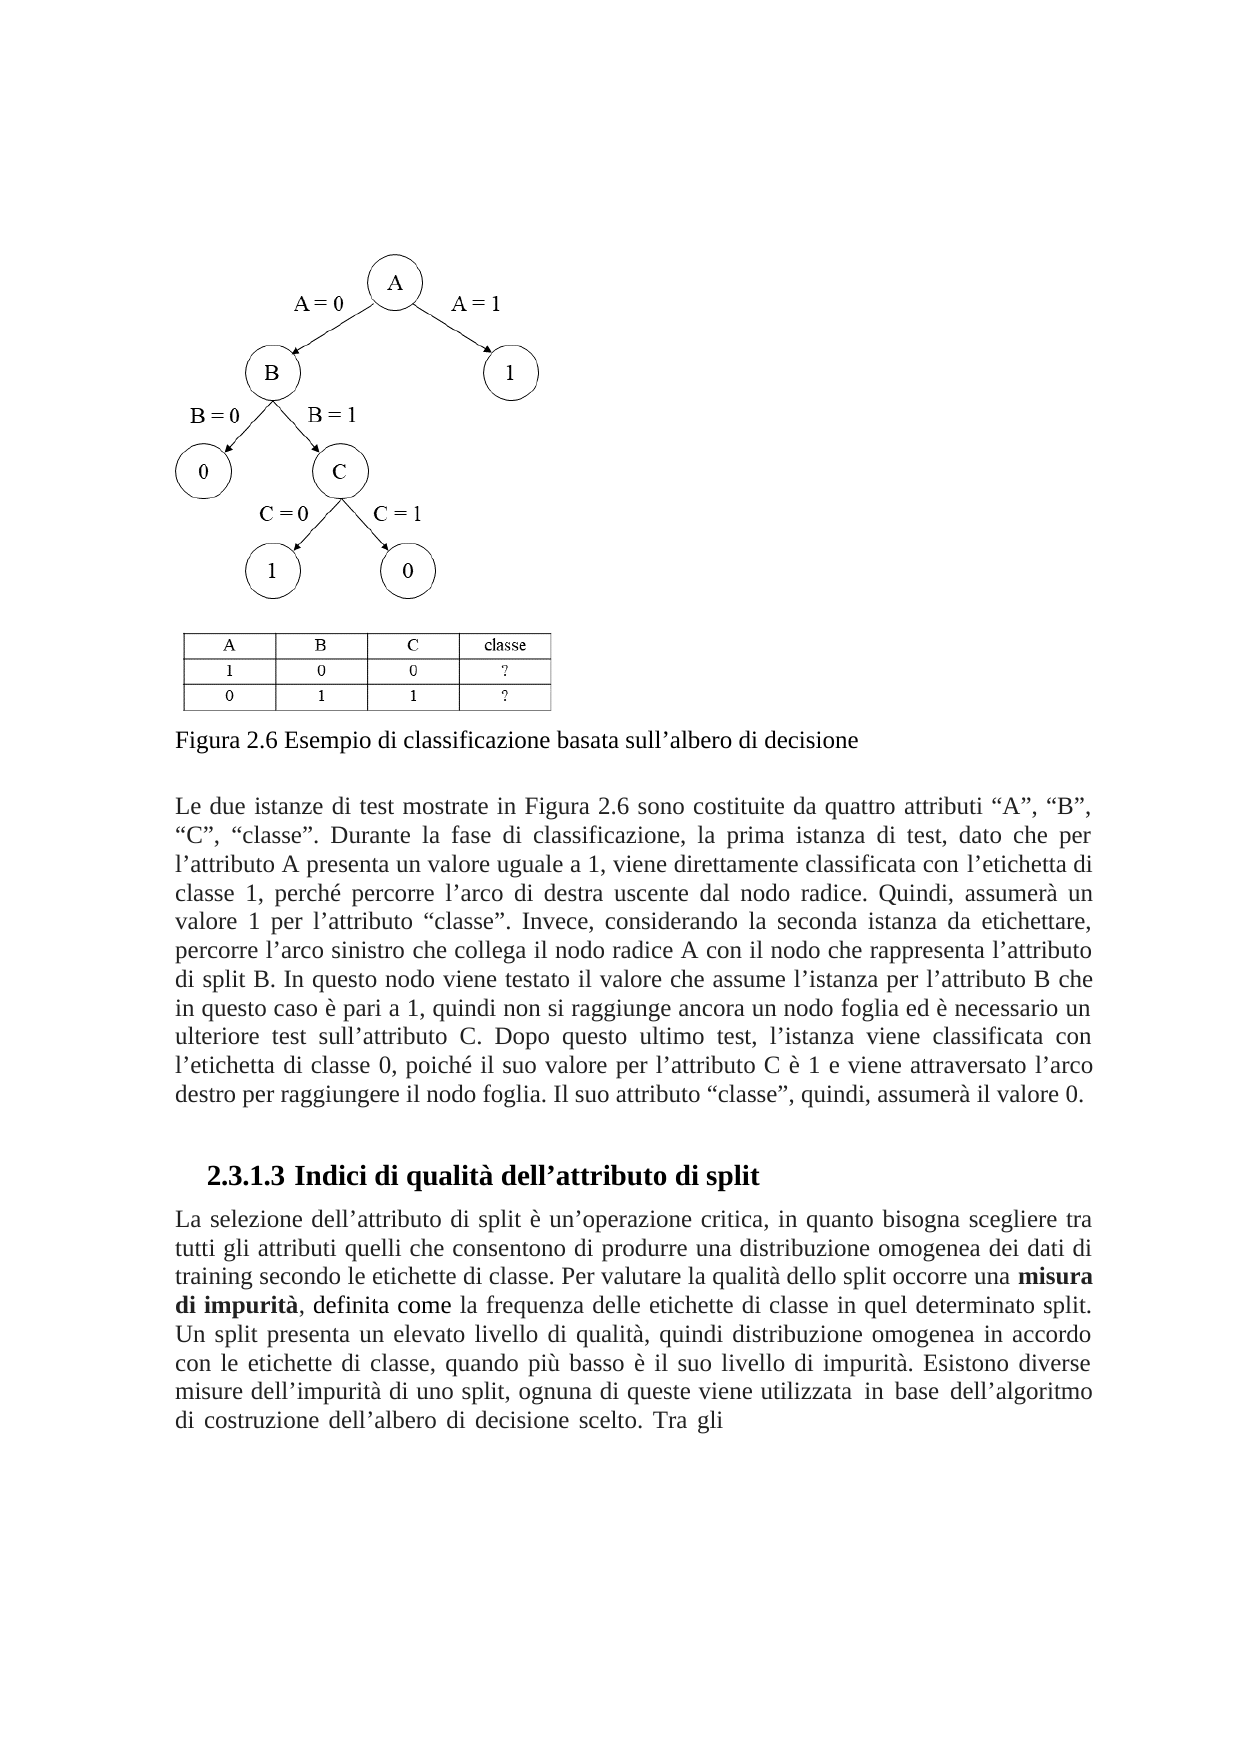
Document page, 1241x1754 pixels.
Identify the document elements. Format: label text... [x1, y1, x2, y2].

text La selezione dell’attributo di split è un’operazione critica, in quanto bisogna scegliere tra tutti gli attributi quelli che consentono di produrre una distribuzione omogenea dei dati di training secondo le etichette di classe. Per valutare la qualità dello split occorre una misura di impurità, definita come la frequenza delle etichette di classe in quel determinato split. Un split presenta un elevato livello di qualità, quindi distribuzione omogenea in accordo con le etichette di classe, quando più basso è il suo livello di impurità. Esistono diverse misure dell’impurità di uno split, ognuna di queste viene utilizzata in base dell’algoritmo di costruzione dell’albero di decisione scelto. Tra gli [175, 1204, 1093, 1434]
text Figura 2.6 Esempio di classificazione basata sull’albero di decisione [175, 725, 1240, 754]
list Indici di qualità dell’attributo di split [207, 1158, 1240, 1191]
picture [175, 254, 552, 711]
text Le due istanze di test mostrate in Figura 2.6 sono costituite da quattro attributi “A”, “B”, “C”, “classe”. Durante la fase di classificazione, la prima istanza di test, dato che per l’attributo A presenta un valore uguale a 1, viene direttamente classificata con l’etichetta di classe 1, perché percorre l’arco di destra uscente dal nodo radice. Quindi, assumerà un valore 1 per l’attributo “classe”. Invece, considerando la seconda istanza da etichettare, percorre l’arco sinistro che collega il nodo radice A con il nodo che rappresenta l’attributo di split B. In questo nodo viene testato il valore che assume l’istanza per l’attributo B che in questo caso è pari a 1, quindi non si raggiunge ancora un nodo foglia ed è necessario un ulteriore test sull’attributo C. Dopo questo ultimo test, l’istanza viene classificata con l’etichetta di classe 0, poiché il suo valore per l’attributo C è 1 e viene attraversato l’arco destro per raggiungere il nodo foglia. Il suo attributo “classe”, quindi, assumerà il valore 0. [175, 791, 1093, 1108]
